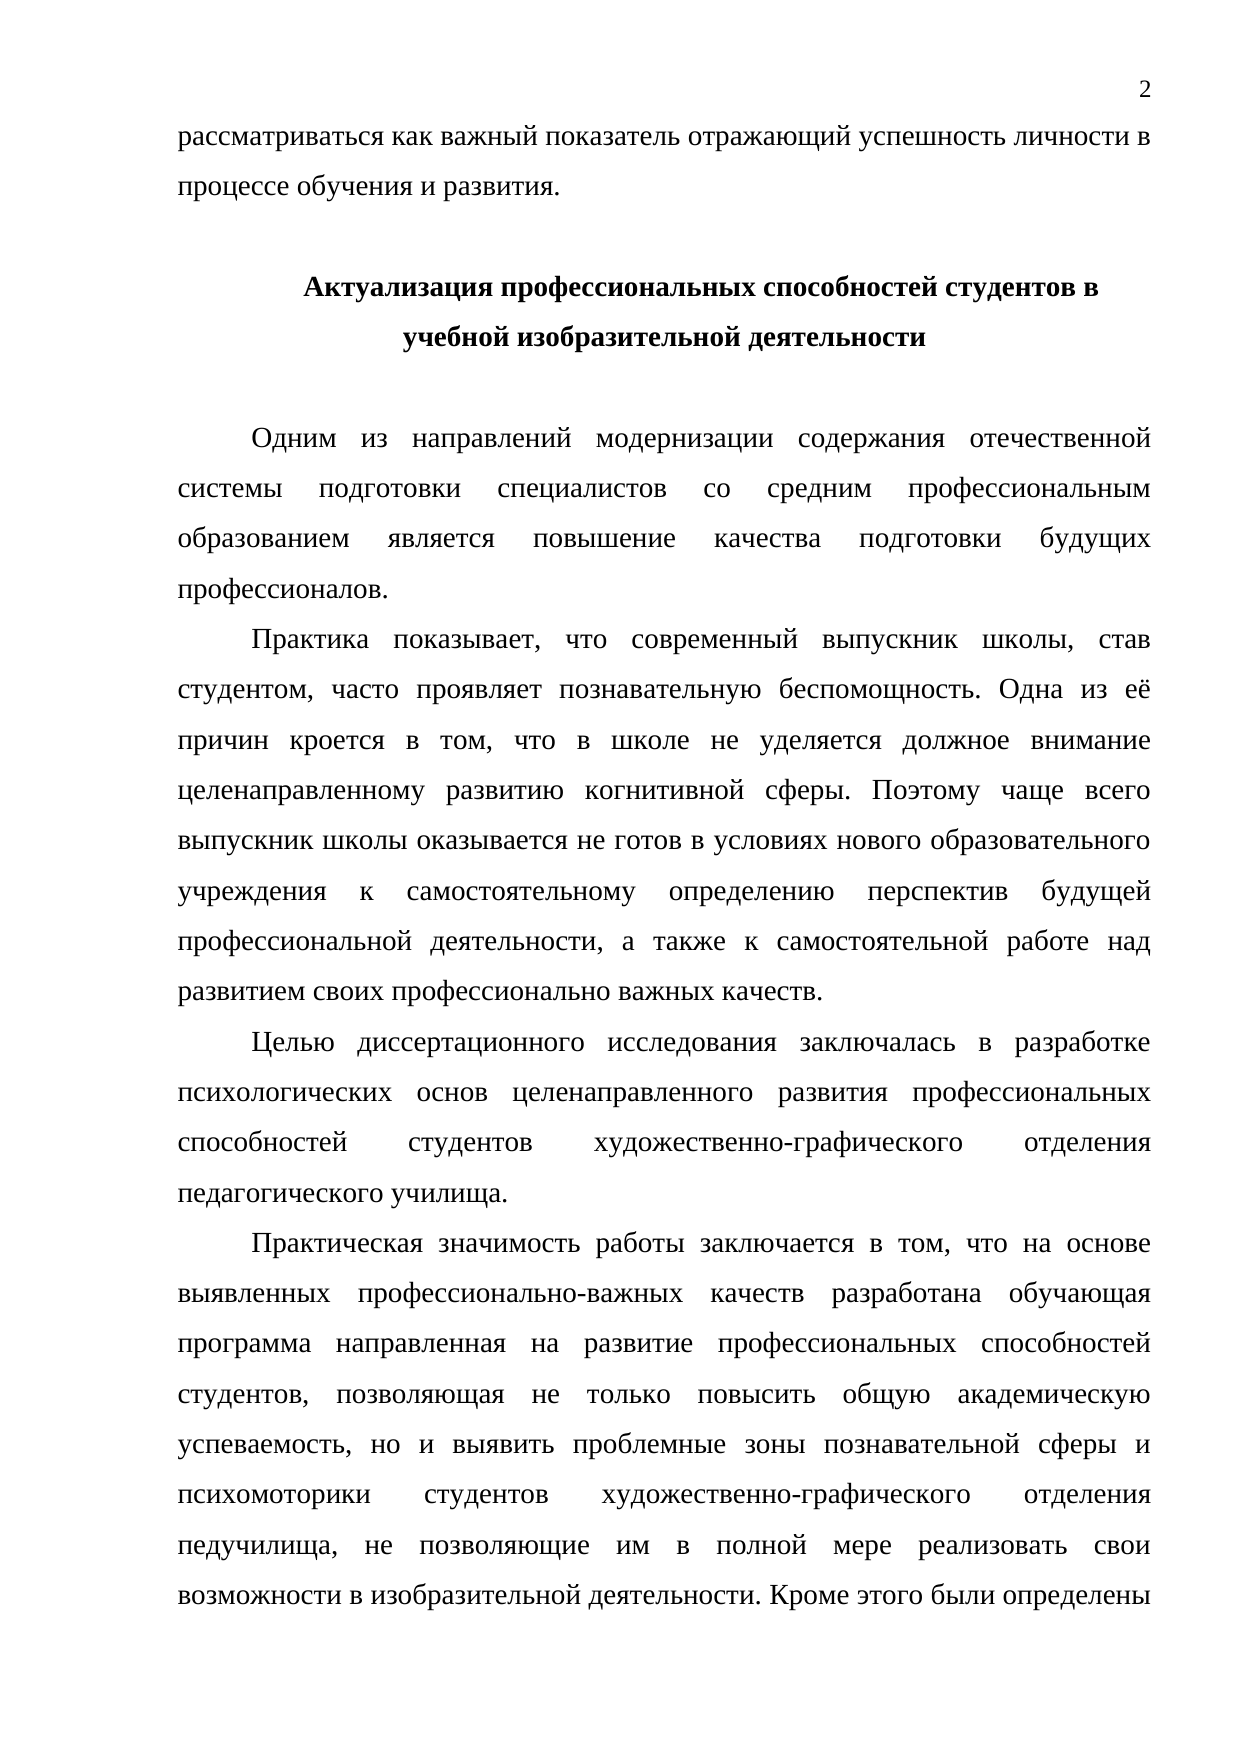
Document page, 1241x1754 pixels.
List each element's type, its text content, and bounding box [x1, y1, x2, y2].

text Практика показывает, что современный выпускник школы, став студентом, часто проявляет познавательную беспомощность. Одна из её причин кроется в том, что в школе не уделяется должное внимание целенаправленному развитию когнитивной сферы. Поэтому чаще всего выпускник школы оказывается не готов в условиях нового образовательного учреждения к самостоятельному определению перспектив будущей профессиональной деятельности, а также к самостоятельной работе над развитием своих профессионально важных качеств. [177, 621, 1152, 1007]
text Целью диссертационного исследования заключалась в разработке психологических основ целенаправленного развития профессиональных способностей студентов художественно-графического отделения педагогического училища. [177, 1024, 1152, 1208]
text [177, 118, 1152, 202]
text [177, 1225, 1152, 1611]
text Актуализация профессиональных способностей студентов в учебной изобразительной деятельности [177, 269, 1152, 353]
text Одним из направлений модернизации содержания отечественной системы подготовки специалистов со средним профессиональным образованием является повышение качества подготовки будущих профессионалов. [177, 420, 1152, 604]
